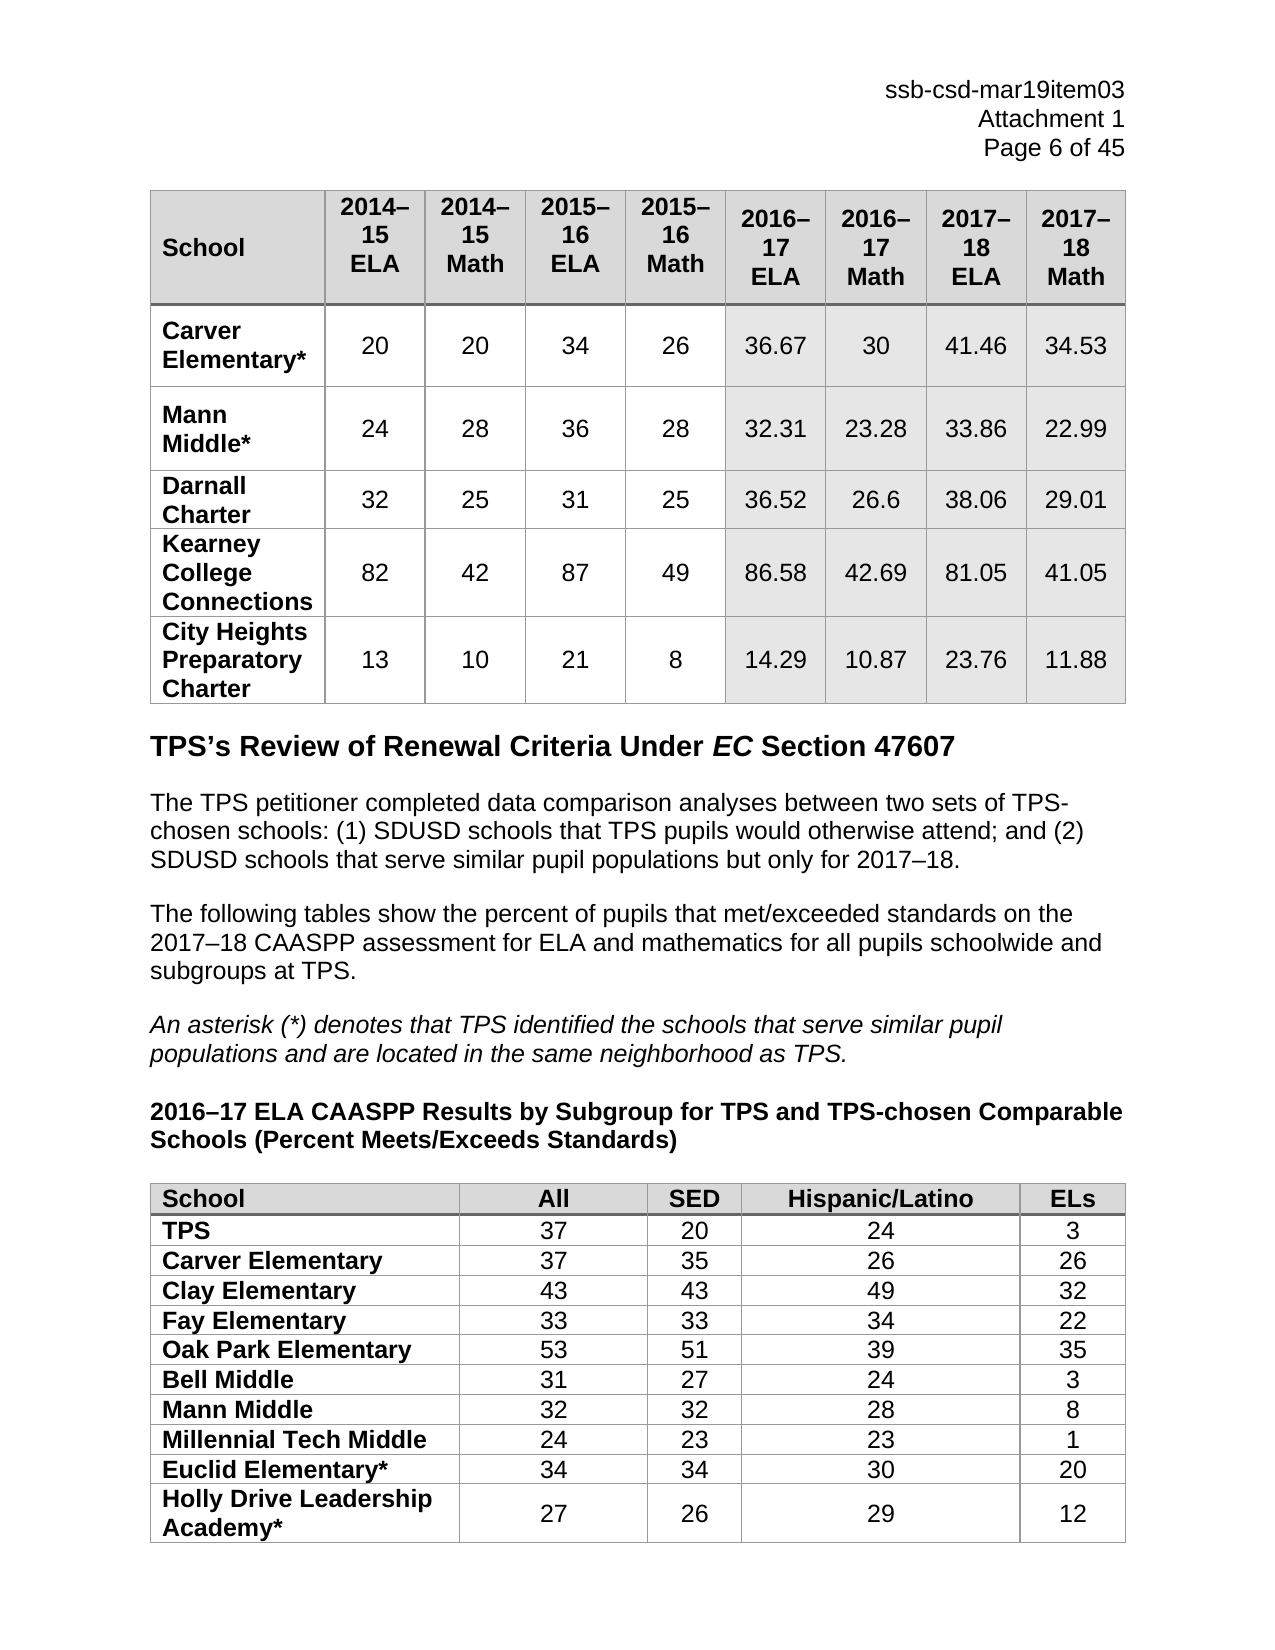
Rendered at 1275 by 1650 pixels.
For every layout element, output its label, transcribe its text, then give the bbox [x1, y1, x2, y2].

table_cell 13 [326, 617, 424, 703]
table_cell 12 [1021, 1484, 1125, 1542]
table_cell 3 [1021, 1216, 1125, 1245]
table_header 2017–18 Math [1027, 191, 1125, 303]
table_cell 23.28 [826, 387, 926, 470]
table_cell 29 [742, 1484, 1019, 1542]
table_header 2014–15 ELA [326, 191, 424, 303]
table_header 2016–17 Math [826, 191, 926, 303]
table_cell City Heights Preparatory Charter [151, 617, 324, 703]
table_cell 37 [460, 1246, 647, 1275]
table_cell 28 [626, 387, 725, 470]
table_cell 20 [426, 306, 525, 386]
table_cell Clay Elementary [151, 1276, 459, 1304]
table_cell 82 [326, 529, 424, 616]
table_cell 37 [460, 1216, 647, 1245]
table_cell 31 [460, 1365, 647, 1394]
table_cell 28 [426, 387, 525, 470]
table_cell 26.6 [826, 471, 926, 528]
table_cell 24 [326, 387, 424, 470]
table_cell 35 [1021, 1335, 1125, 1364]
table_cell 43 [648, 1276, 741, 1304]
table_header SED [648, 1184, 741, 1213]
subtitle TPS’s Review of Renewal Criteria Under EC Section 47607 [150, 729, 1125, 762]
table_header 2016–17 ELA [726, 191, 825, 303]
table_cell 32 [326, 471, 424, 528]
table_cell 3 [1021, 1365, 1125, 1394]
table_cell 25 [626, 471, 725, 528]
table_cell 27 [460, 1484, 647, 1542]
table_cell 49 [626, 529, 725, 616]
table_cell 30 [742, 1455, 1019, 1483]
table_header School [151, 1184, 459, 1213]
table_cell 43 [460, 1276, 647, 1304]
table_cell Bell Middle [151, 1365, 459, 1394]
table_cell 53 [460, 1335, 647, 1364]
text The TPS petitioner completed data comparison analyses between two sets of TPS-chosen schools: (1) SDUSD schools that TPS pupils would otherwise attend; and (2) SDUSD schools that serve similar pupil populations but only for 2017–18. [150, 787, 1125, 874]
table_cell 34 [742, 1306, 1019, 1334]
table_cell 49 [742, 1276, 1019, 1304]
table_cell Mann Middle* [151, 387, 324, 470]
table_cell 22.99 [1027, 387, 1125, 470]
table_cell 26 [648, 1484, 741, 1542]
table_cell 87 [526, 529, 625, 616]
table_cell 26 [626, 306, 725, 386]
table_cell 32 [1021, 1276, 1125, 1304]
table_cell 42 [426, 529, 525, 616]
table_header 2017–18 ELA [927, 191, 1026, 303]
table_cell 36.52 [726, 471, 825, 528]
table_cell 26 [1021, 1246, 1125, 1275]
table_cell 41.05 [1027, 529, 1125, 616]
table_cell 10 [426, 617, 525, 703]
table_cell 1 [1021, 1425, 1125, 1453]
table_cell 33 [648, 1306, 741, 1334]
table_cell 21 [526, 617, 625, 703]
table_cell 86.58 [726, 529, 825, 616]
table_cell 24 [742, 1216, 1019, 1245]
table_cell 27 [648, 1365, 741, 1394]
table_header Hispanic/Latino [742, 1184, 1019, 1213]
table_cell 24 [742, 1365, 1019, 1394]
table_cell 30 [826, 306, 926, 386]
table_cell 8 [626, 617, 725, 703]
table_cell Mann Middle [151, 1395, 459, 1424]
table_cell 10.87 [826, 617, 926, 703]
table_cell Darnall Charter [151, 471, 324, 528]
table_cell 23 [648, 1425, 741, 1453]
table_cell 39 [742, 1335, 1019, 1364]
table_cell 31 [526, 471, 625, 528]
table_cell 32 [460, 1395, 647, 1424]
table_cell 11.88 [1027, 617, 1125, 703]
table_cell 20 [1021, 1455, 1125, 1483]
table_header 2015–16 ELA [526, 191, 625, 303]
table_cell 22 [1021, 1306, 1125, 1334]
table_cell 41.46 [927, 306, 1026, 386]
table_cell Oak Park Elementary [151, 1335, 459, 1364]
table_cell 36.67 [726, 306, 825, 386]
table_cell 23 [742, 1425, 1019, 1453]
table_header 2014–15 Math [426, 191, 525, 303]
text The following tables show the percent of pupils that met/exceeded standards on the 2017–18 CAASPP assessment for ELA and mathematics for all pupils schoolwide and subgroups at TPS. [150, 899, 1125, 985]
table_cell Carver Elementary [151, 1246, 459, 1275]
table_cell 33.86 [927, 387, 1026, 470]
table_cell 20 [326, 306, 424, 386]
table_cell Fay Elementary [151, 1306, 459, 1334]
table_header ELs [1021, 1184, 1125, 1213]
table_cell 34 [460, 1455, 647, 1483]
table_cell 42.69 [826, 529, 926, 616]
table_cell 33 [460, 1306, 647, 1334]
table_cell Millennial Tech Middle [151, 1425, 459, 1453]
table_cell Holly Drive Leadership Academy* [151, 1484, 459, 1542]
table_cell 26 [742, 1246, 1019, 1275]
table_header School [151, 191, 324, 303]
table_cell TPS [151, 1216, 459, 1245]
table_cell 81.05 [927, 529, 1026, 616]
table_cell 28 [742, 1395, 1019, 1424]
table_cell 24 [460, 1425, 647, 1453]
table_cell 32.31 [726, 387, 825, 470]
table_cell 32 [648, 1395, 741, 1424]
table_cell 25 [426, 471, 525, 528]
table_cell 35 [648, 1246, 741, 1275]
text 2016–17 ELA CAASPP Results by Subgroup for TPS and TPS-chosen Comparable Schools (Percent Meets/Exceeds Standards) [150, 1097, 1125, 1154]
table_cell Euclid Elementary* [151, 1455, 459, 1483]
table_cell Kearney College Connections [151, 529, 324, 616]
text An asterisk (*) denotes that TPS identified the schools that serve similar pupil populations and are located in the same neighborhood as TPS. [150, 1010, 1125, 1067]
table_cell 23.76 [927, 617, 1026, 703]
table_header 2015–16 Math [626, 191, 725, 303]
table_cell 34 [648, 1455, 741, 1483]
table_cell 14.29 [726, 617, 825, 703]
table_header All [460, 1184, 647, 1213]
table_cell 29.01 [1027, 471, 1125, 528]
table_cell 51 [648, 1335, 741, 1364]
table_cell Carver Elementary* [151, 306, 324, 386]
table_cell 20 [648, 1216, 741, 1245]
table_cell 8 [1021, 1395, 1125, 1424]
table_cell 38.06 [927, 471, 1026, 528]
table_cell 36 [526, 387, 625, 470]
table_cell 34.53 [1027, 306, 1125, 386]
table_cell 34 [526, 306, 625, 386]
